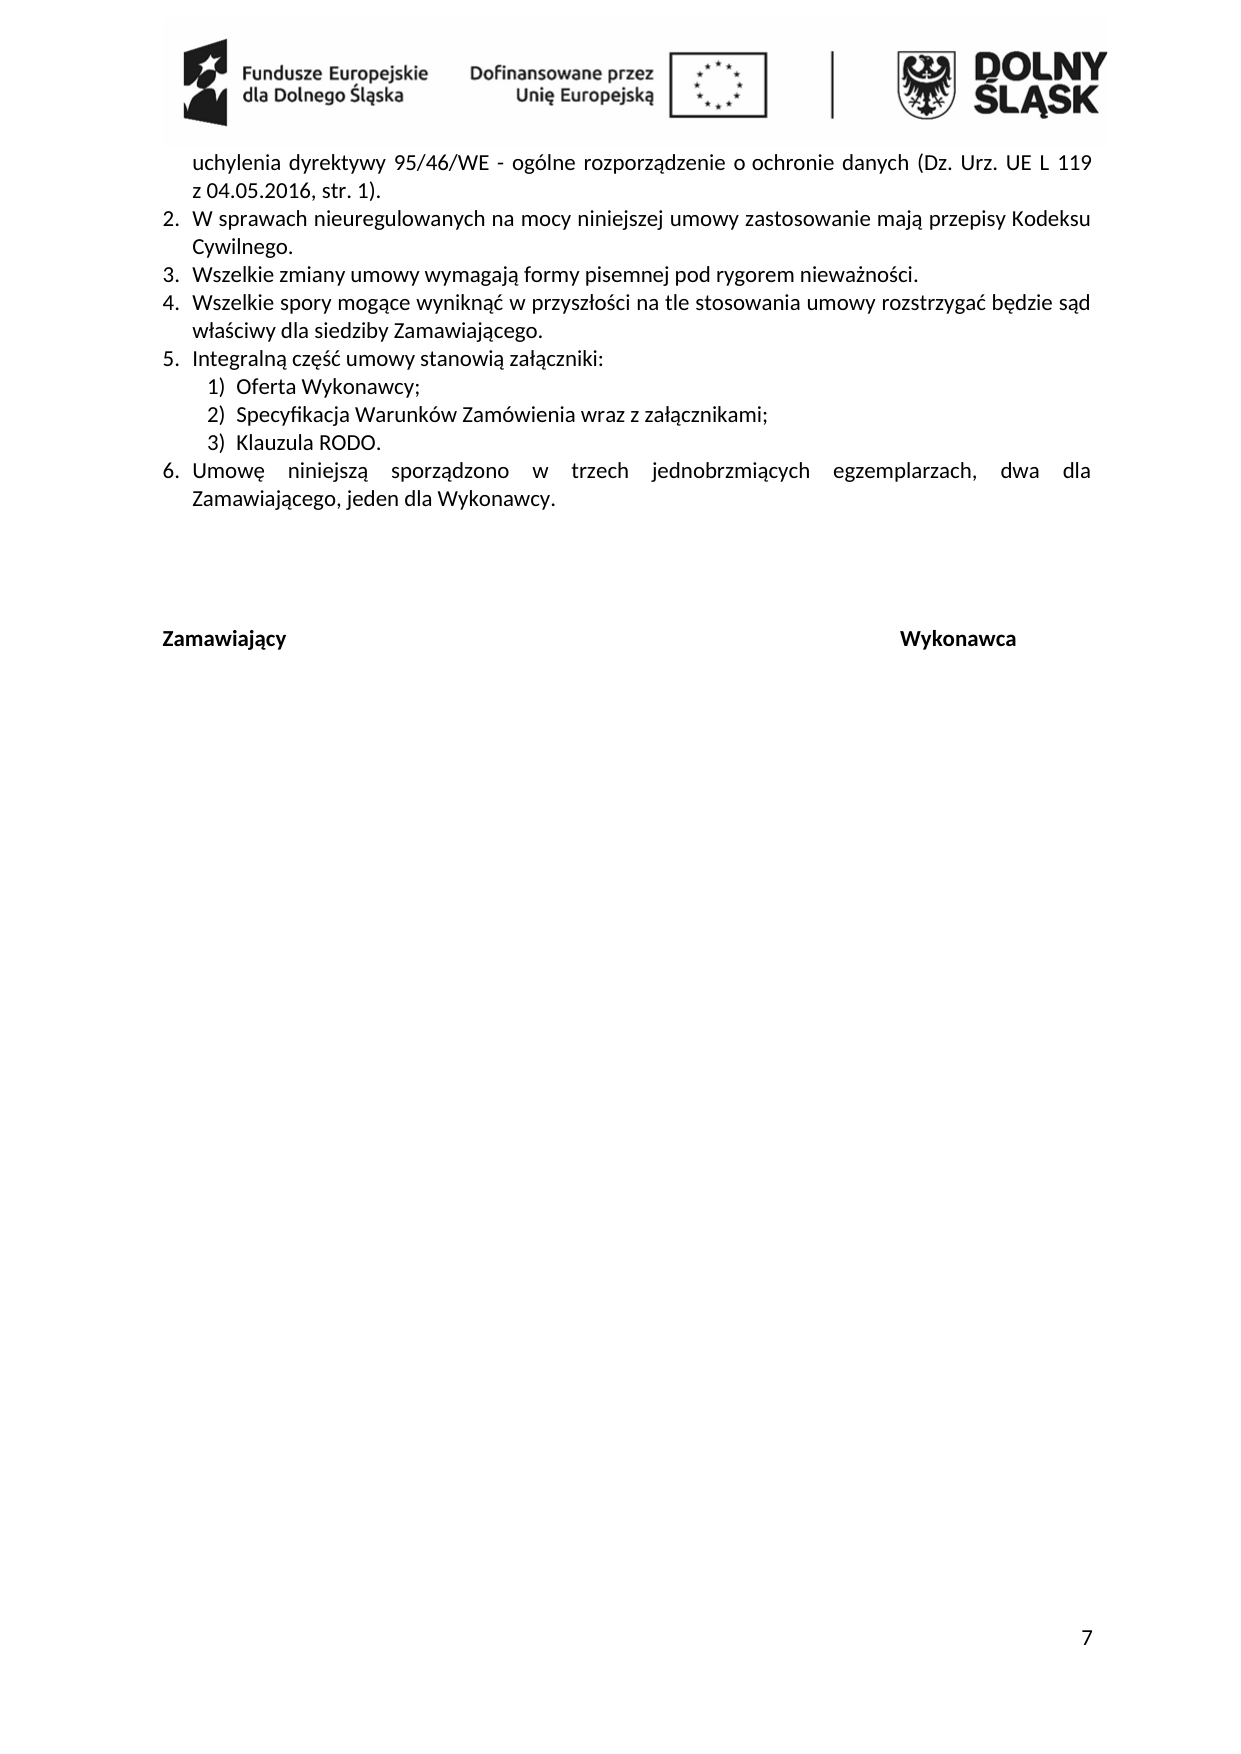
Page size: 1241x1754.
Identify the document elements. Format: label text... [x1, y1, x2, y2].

list Wszelkie zmiany umowy wymagają formy pisemnej pod rygorem nieważności. [162, 260, 1092, 288]
picture [162, 17, 1108, 148]
list Oferta Wykonawcy; [207, 372, 1092, 400]
list Klauzula RODO. [207, 428, 1092, 456]
list W sprawach nieuregulowanych na mocy niniejszej umowy zastosowanie mają przepisy Kodeksu Cywilnego. [162, 204, 1092, 260]
list Specyfikacja Warunków Zamówienia wraz z załącznikami; [207, 400, 1092, 428]
text Zamawiający Wykonawca [162, 624, 1092, 652]
list Integralną część umowy stanowią załączniki: [162, 344, 1092, 372]
list Umowę niniejszą sporządzono w trzech jednobrzmiących egzemplarzach, dwa dla Zamawiającego, jeden dla Wykonawcy. [162, 456, 1092, 512]
list Wszelkie spory mogące wyniknąć w przyszłości na tle stosowania umowy rozstrzygać będzie sąd właściwy dla siedziby Zamawiającego. [162, 288, 1092, 344]
